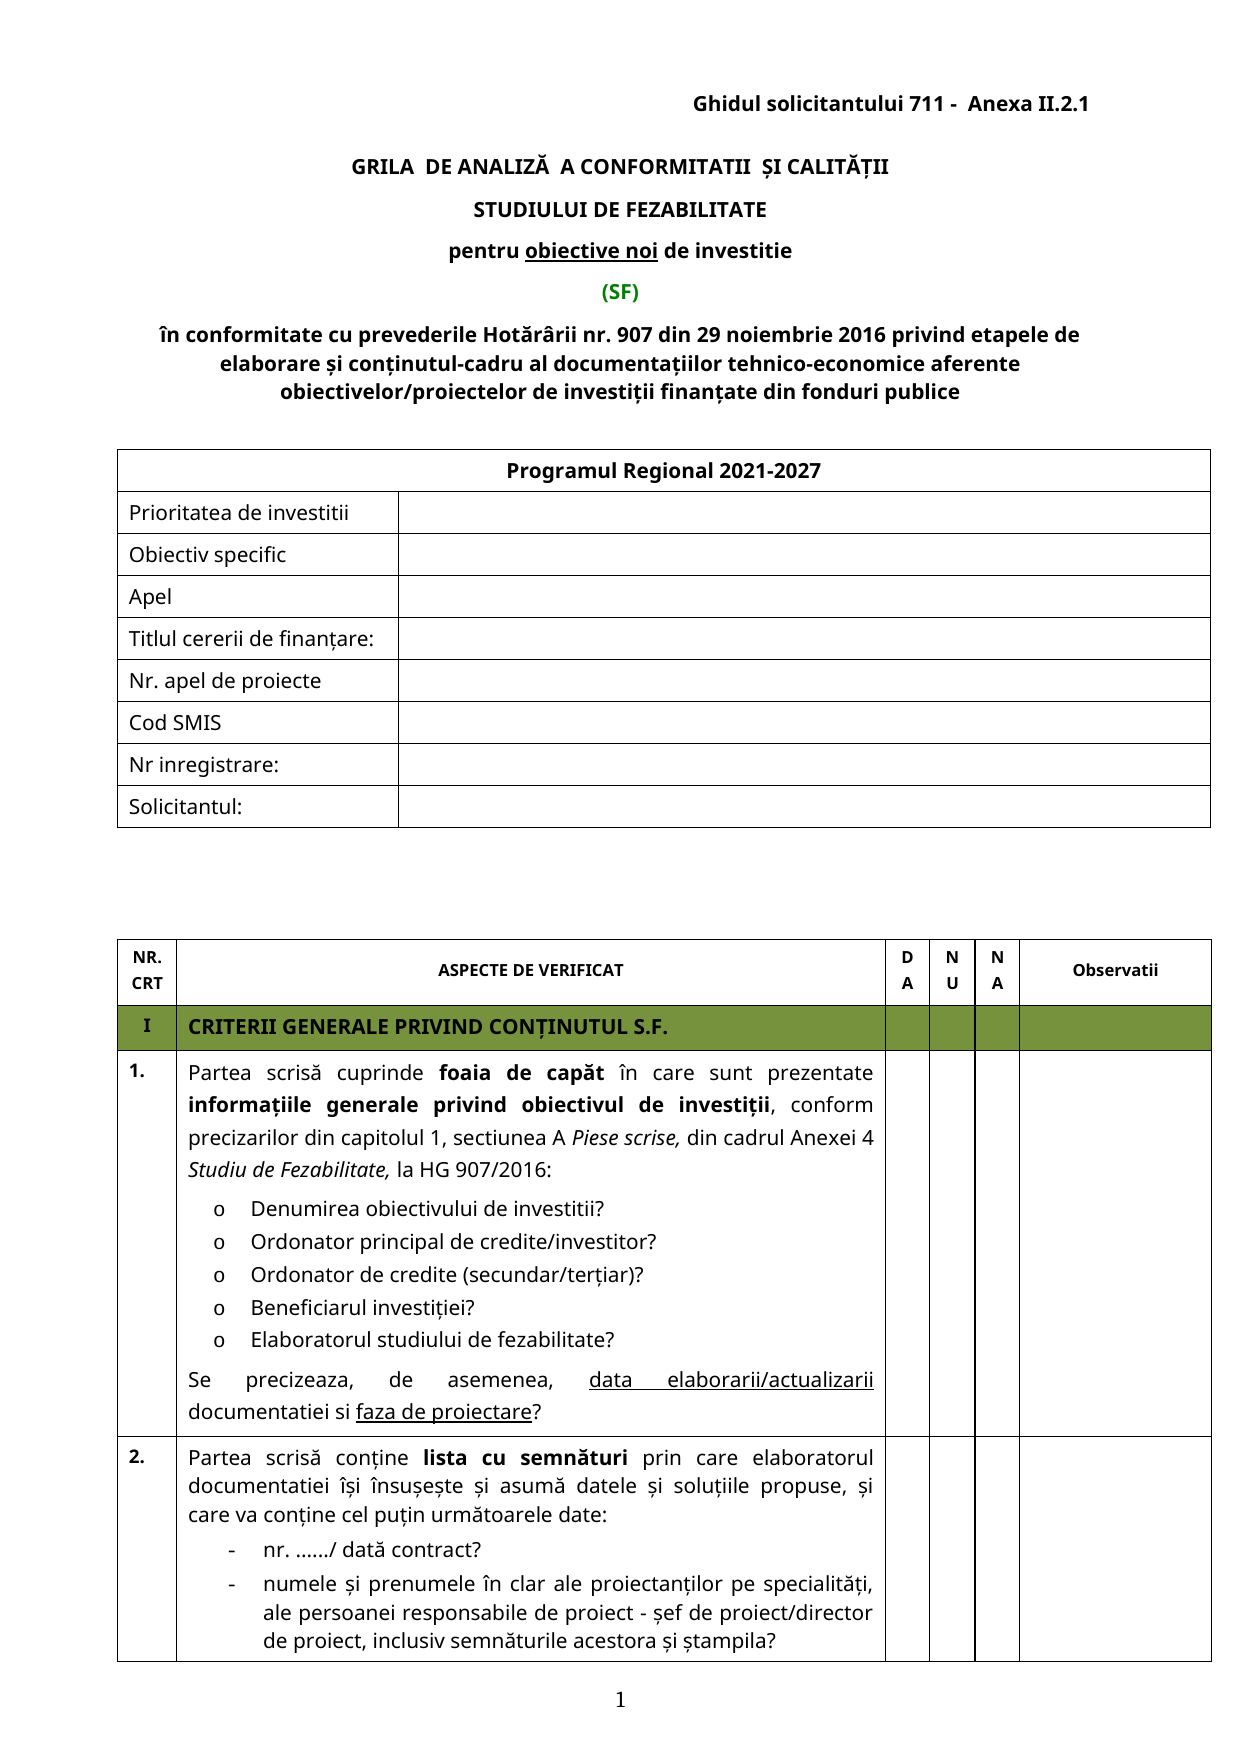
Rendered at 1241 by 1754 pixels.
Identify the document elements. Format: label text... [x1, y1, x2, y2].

table_cell [399, 534, 1210, 575]
table_cell [399, 492, 1210, 533]
table_cell [930, 1006, 974, 1050]
table_cell [118, 1437, 176, 1661]
table_cell [976, 1437, 1019, 1661]
table_cell [399, 660, 1210, 701]
table_header ASPECTE DE VERIFICAT [177, 940, 885, 1004]
table_cell [118, 1051, 176, 1436]
table_cell [1020, 1006, 1211, 1050]
table_cell Partea scrisă cuprinde foaia de capăt în care sunt prezentate informaţiile generale privind obiectivul de investiţii, conform precizarilor din capitolul 1, sectiunea A Piese scrise, din cadrul Anexei 4 Studiu de Fezabilitate, la HG 907/2016: Denumirea obiectivului de investitii? Ordonator principal de credite/investitor? Ordonator de credite (secundar/terţiar)? Beneficiarul investiţiei? Elaboratorul studiului de fezabilitate? Se precizeaza, de asemenea, data elaborarii/actualizarii documentatiei si faza de proiectare? [177, 1051, 885, 1436]
table_cell Cod SMIS [118, 702, 398, 743]
text pentru obiective noi de investitie [150, 236, 1090, 264]
table_cell Apel [118, 576, 398, 617]
table_cell [886, 1051, 929, 1436]
text Ghidul solicitantului 711 - Anexa II.2.1 [150, 89, 1090, 117]
table_cell Obiectiv specific [118, 534, 398, 575]
text în conformitate cu prevederile Hotărârii nr. 907 din 29 noiembrie 2016 privind etapele de elaborare şi conţinutul-cadru al documentaţiilor tehnico-economice aferente obiectivelor/proiectelor de investiţii finanţate din fonduri publice [150, 321, 1090, 406]
table_header NR. CRT [118, 940, 176, 1004]
table_cell [399, 576, 1210, 617]
table_cell [930, 1437, 974, 1661]
table_cell [886, 1006, 929, 1050]
table_cell [930, 1051, 974, 1436]
table_header Observatii [1020, 940, 1211, 1004]
table_cell [399, 702, 1210, 743]
table_cell Nr inregistrare: [118, 744, 398, 785]
table_header Programul Regional 2021-2027 [118, 450, 1210, 491]
table_header NU [930, 940, 974, 1004]
text STUDIULUI DE FEZABILITATE [150, 195, 1090, 224]
text (SF) [150, 277, 1090, 306]
table_cell Nr. apel de proiecte [118, 660, 398, 701]
table_cell [399, 618, 1210, 659]
table_cell [1020, 1051, 1211, 1436]
table_cell [976, 1051, 1019, 1436]
table_header DA [886, 940, 929, 1004]
table_cell [886, 1437, 929, 1661]
table_cell [1020, 1437, 1211, 1661]
table_cell [399, 744, 1210, 785]
table_cell Prioritatea de investitii [118, 492, 398, 533]
table_cell Solicitantul: [118, 786, 398, 827]
text GRILA DE ANALIZĂ A CONFORMITATII ȘI CALITĂȚII [150, 152, 1090, 180]
table_cell CRITERII GENERALE PRIVIND CONŢINUTUL S.F. [177, 1006, 885, 1050]
table_cell Partea scrisă conține lista cu semnături prin care elaboratorul documentatiei îşi însuşeşte şi asumă datele şi soluţiile propuse, şi care va conţine cel puţin următoarele date: nr. ....../ dată contract? numele şi prenumele în clar ale proiectanţilor pe specialităţi, ale persoanei responsabile de proiect - şef de proiect/director de proiect, inclusiv semnăturile acestora şi ştampila? [177, 1437, 885, 1661]
table_cell Titlul cererii de finanţare: [118, 618, 398, 659]
table_cell [399, 786, 1210, 827]
table_cell I [118, 1006, 176, 1050]
table_header NA [976, 940, 1019, 1004]
table_cell [976, 1006, 1019, 1050]
